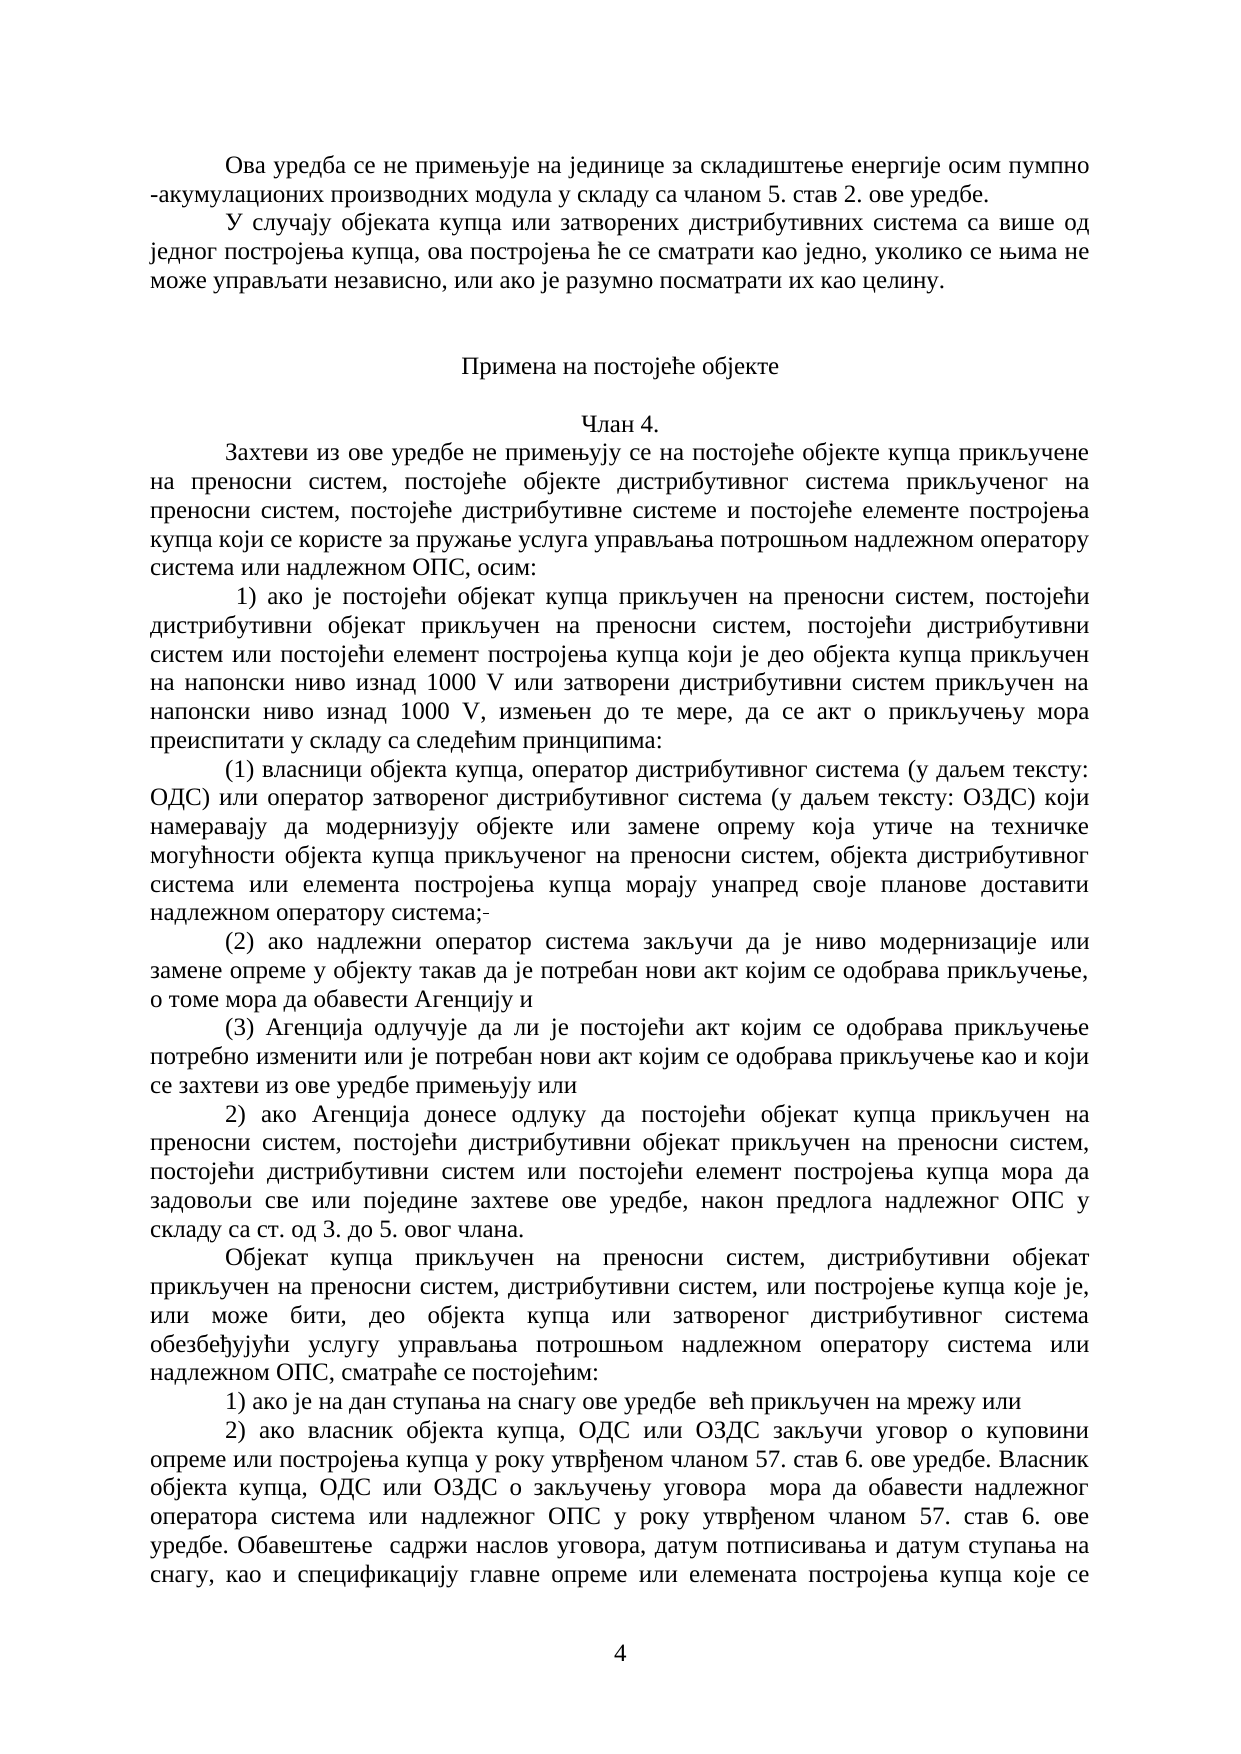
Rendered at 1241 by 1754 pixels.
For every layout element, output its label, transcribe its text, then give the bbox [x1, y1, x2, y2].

text Члан 4. [150, 409, 1090, 437]
text 2) ако Агенција донесе одлуку да постојећи објекат купца прикључен на преносни систем, постојећи дистрибутивни објекат прикључен на преносни систем, постојећи дистрибутивни систем или постојећи елемент постројења купца мора да задовољи све или поједине захтеве ове уредбе, након предлога надлежног ОПС у складу са ст. од 3. до 5. овог члана. [150, 1099, 1090, 1242]
text Примена на постојеће објекте [150, 351, 1090, 380]
text Ова уредба се не примењује на јединице за складиштење енергије осим пумпно -акумулационих производних модула у складу са чланом 5. став 2. ове уредбе. [150, 150, 1090, 207]
text У случају објеката купца или затворених дистрибутивних система са више од једног постројења купца, ова постројења ће се сматрати као једно, уколико се њима не може управљати независно, или ако је разумно посматрати их као целину. [150, 207, 1090, 294]
text 1) ако је постојећи објекат купца прикључен на преносни систем, постојећи дистрибутивни објекат прикључен на преносни систем, постојећи дистрибутивни систем или постојећи елемент постројења купца који је део објекта купца прикључен на напонски ниво изнад 1000 V или затворени дистрибутивни систем прикључен на напонски ниво изнад 1000 V, измењен до те мере, да се акт о прикључењу мора преиспитати у складу са следећим принципима: [150, 581, 1090, 754]
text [150, 1415, 1090, 1587]
text (2) ако надлежни оператор система закључи да је ниво модернизације или замене опреме у објекту такав да је потребан нови акт којим се одобрава прикључење, о томе мора да обавести Агенцију и [150, 926, 1090, 1012]
text (3) Агенција одлучује да ли је постојећи акт којим се одобрава прикључење потребно изменити или је потребан нови акт којим се одобрава прикључење као и који се захтеви из ове уредбе примењују или [150, 1012, 1090, 1099]
text 1) ако je на дан ступања на снагу ове уредбе већ прикључен на мрежу или [150, 1386, 1090, 1415]
text Објекат купца прикључен на преносни систем, дистрибутивни објекат прикључен на преносни систем, дистрибутивни систем, или постројење купца које је, или може бити, део објекта купца или затвореног дистрибутивног система обезбеђујући услугу управљања потрошњом надлежном оператору система или надлежном ОПС, сматраће се постојећим: [150, 1242, 1090, 1386]
text Захтеви из ове уредбе не примењују се на постојеће објекте купца прикључене на преносни систем, постојеће објекте дистрибутивног система прикљученог на преносни систем, постојеће дистрибутивне системе и постојеће елементе постројења купца који се користе за пружање услуга управљања потрошњом надлежном оператору система или надлежном ОПС, осим: [150, 437, 1090, 581]
text (1) власници објекта купца, оператор дистрибутивног система (у даљем тексту: ОДС) или оператор затвореног дистрибутивног система (у даљем тексту: ОЗДС) који намеравају да модернизују објекте или замене опрему која утиче на техничке могућности објекта купца прикљученог на преносни систем, објекта дистрибутивног система или елемента постројења купца морају унапред своје планове доставити надлежном оператору система; [150, 754, 1090, 926]
